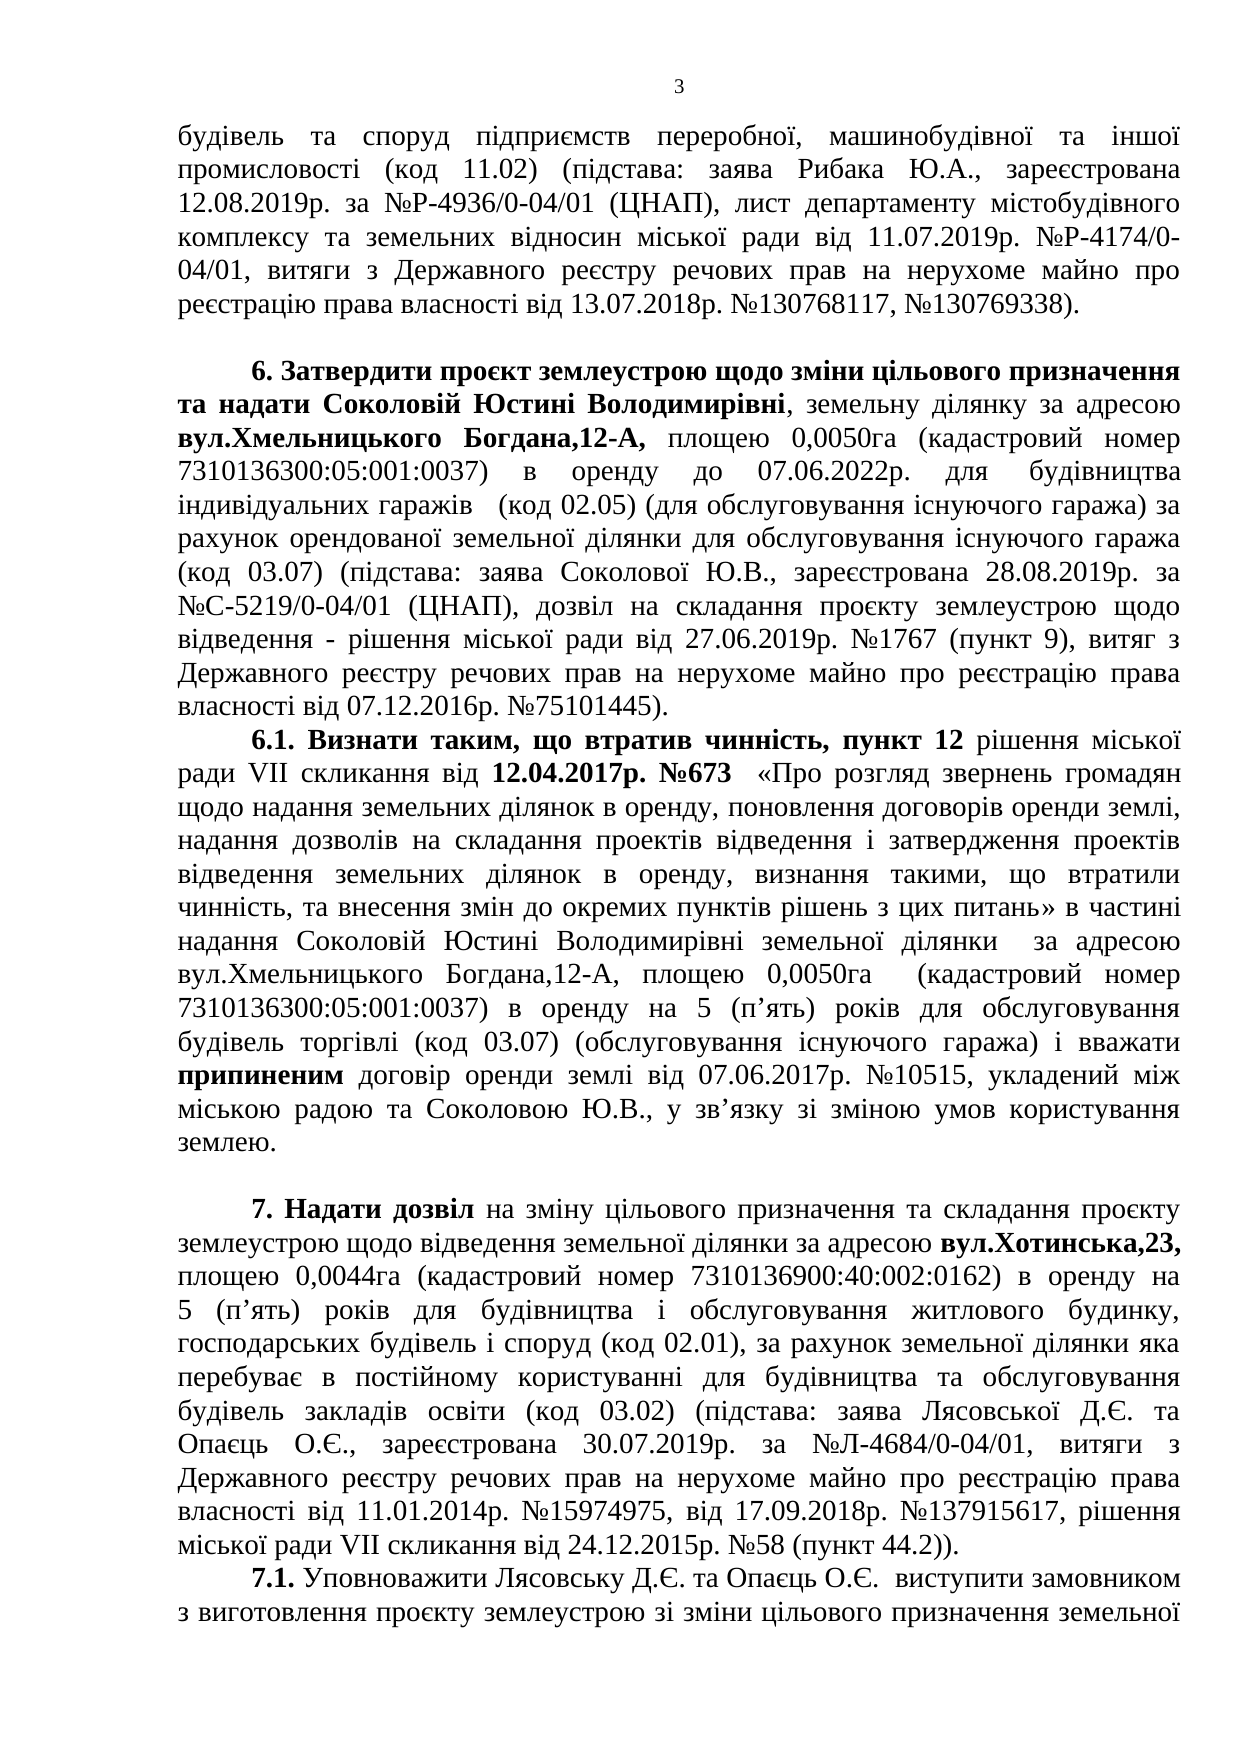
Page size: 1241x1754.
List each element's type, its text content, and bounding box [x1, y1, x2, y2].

text 7. Надати дозвіл на зміну цільового призначення та складання проєкту землеустрою щодо відведення земельної ділянки за адресою вул.Хотинська,23, площею 0,0044га (кадастровий номер 7310136900:40:002:0162) в оренду на 5 (п’ять) років для будівництва і обслуговування житлового будинку, господарських будівель і споруд (код 02.01), за рахунок земельної ділянки яка перебуває в постійному користуванні для будівництва та обслуговування будівель закладів освіти (код 03.02) (підстава: заява Лясовської Д.Є. та Опаєць О.Є., зареєстрована 30.07.2019р. за №Л-4684/0-04/01, витяги з Державного реєстру речових прав на нерухоме майно про реєстрацію права власності від 11.01.2014р. №15974975, від 17.09.2018р. №137915617, рішення міської ради VII скликання від 24.12.2015р. №58 (пункт 44.2)). [177, 1191, 1181, 1560]
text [177, 152, 1181, 319]
text 6. Затвердити проєкт землеустрою щодо зміни цільового призначення та надати Соколовій Юстині Володимирівні, земельну ділянку за адресою вул.Хмельницького Богдана,12-А, площею 0,0050га (кадастровий номер 7310136300:05:001:0037) в оренду до 07.06.2022р. для будівництва індивідуальних гаражів (код 02.05) (для обслуговування існуючого гаража) за рахунок орендованої земельної ділянки для обслуговування існуючого гаража (код 03.07) (підстава: заява Соколової Ю.В., зареєстрована 28.08.2019р. за №С-5219/0-04/01 (ЦНАП), дозвіл на складання проєкту землеустрою щодо відведення - рішення міської ради від 27.06.2019р. №1767 (пункт 9), витяг з Державного реєстру речових прав на нерухоме майно про реєстрацію права власності від 07.12.2016р. №75101445). [177, 353, 1181, 722]
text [177, 1560, 1181, 1627]
text 6.1. Визнати таким, що втратив чинність, пункт 12 рішення міської ради VІІ скликання від 12.04.2017р. №673 «Про розгляд звернень громадян щодо надання земельних ділянок в оренду, поновлення договорів оренди землі, надання дозволів на складання проектів відведення і затвердження проектів відведення земельних ділянок в оренду, визнання такими, що втратили чинність, та внесення змін до окремих пунктів рішень з цих питань» в частині надання Соколовій Юстині Володимирівні земельної ділянки за адресою вул.Хмельницького Богдана,12-А, площею 0,0050га (кадастровий номер 7310136300:05:001:0037) в оренду на 5 (п’ять) років для обслуговування будівель торгівлі (код 03.07) (обслуговування існуючого гаража) і вважати припиненим договір оренди землі від 07.06.2017р. №10515, укладений між міською радою та Соколовою Ю.В., у зв’язку зі зміною умов користування землею. [177, 722, 1181, 1158]
